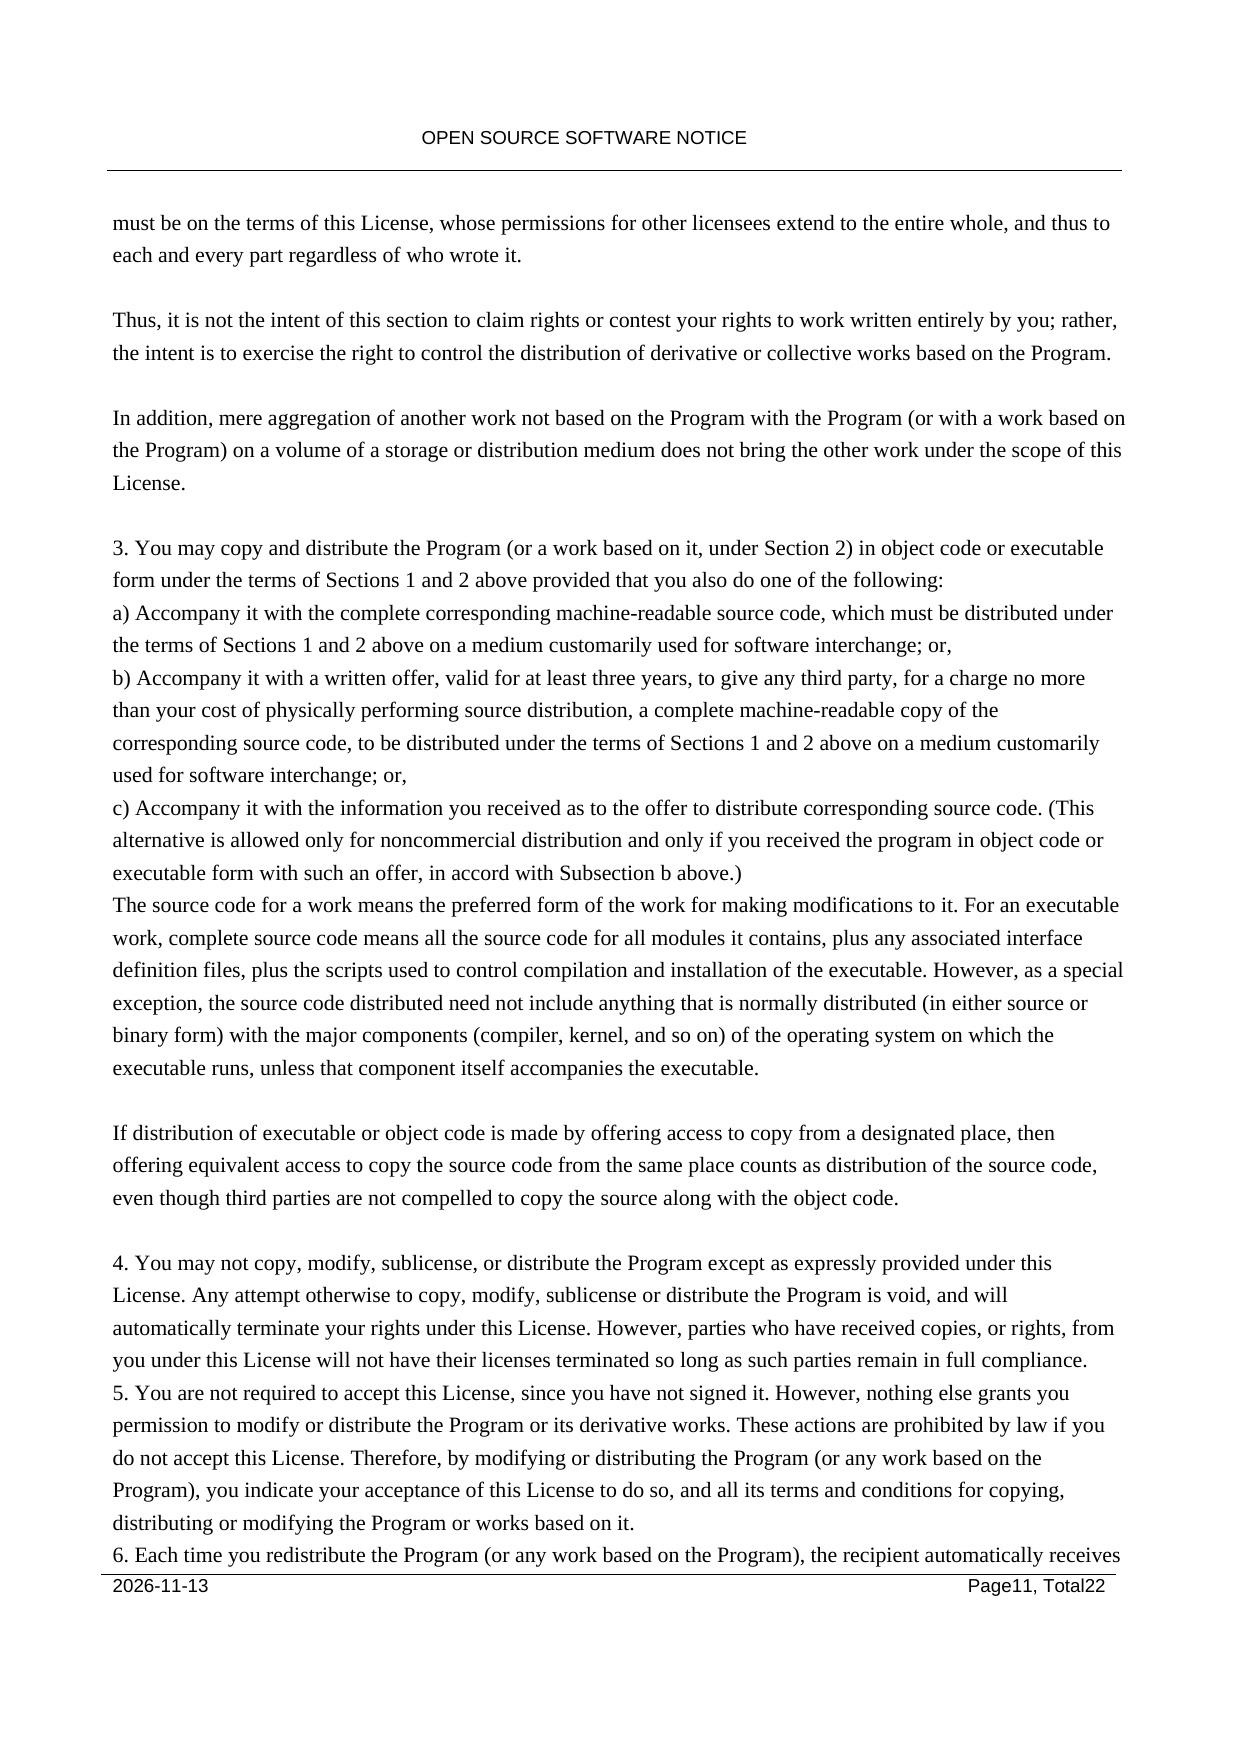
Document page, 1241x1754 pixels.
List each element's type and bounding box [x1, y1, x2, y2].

text [112, 206, 1128, 1571]
